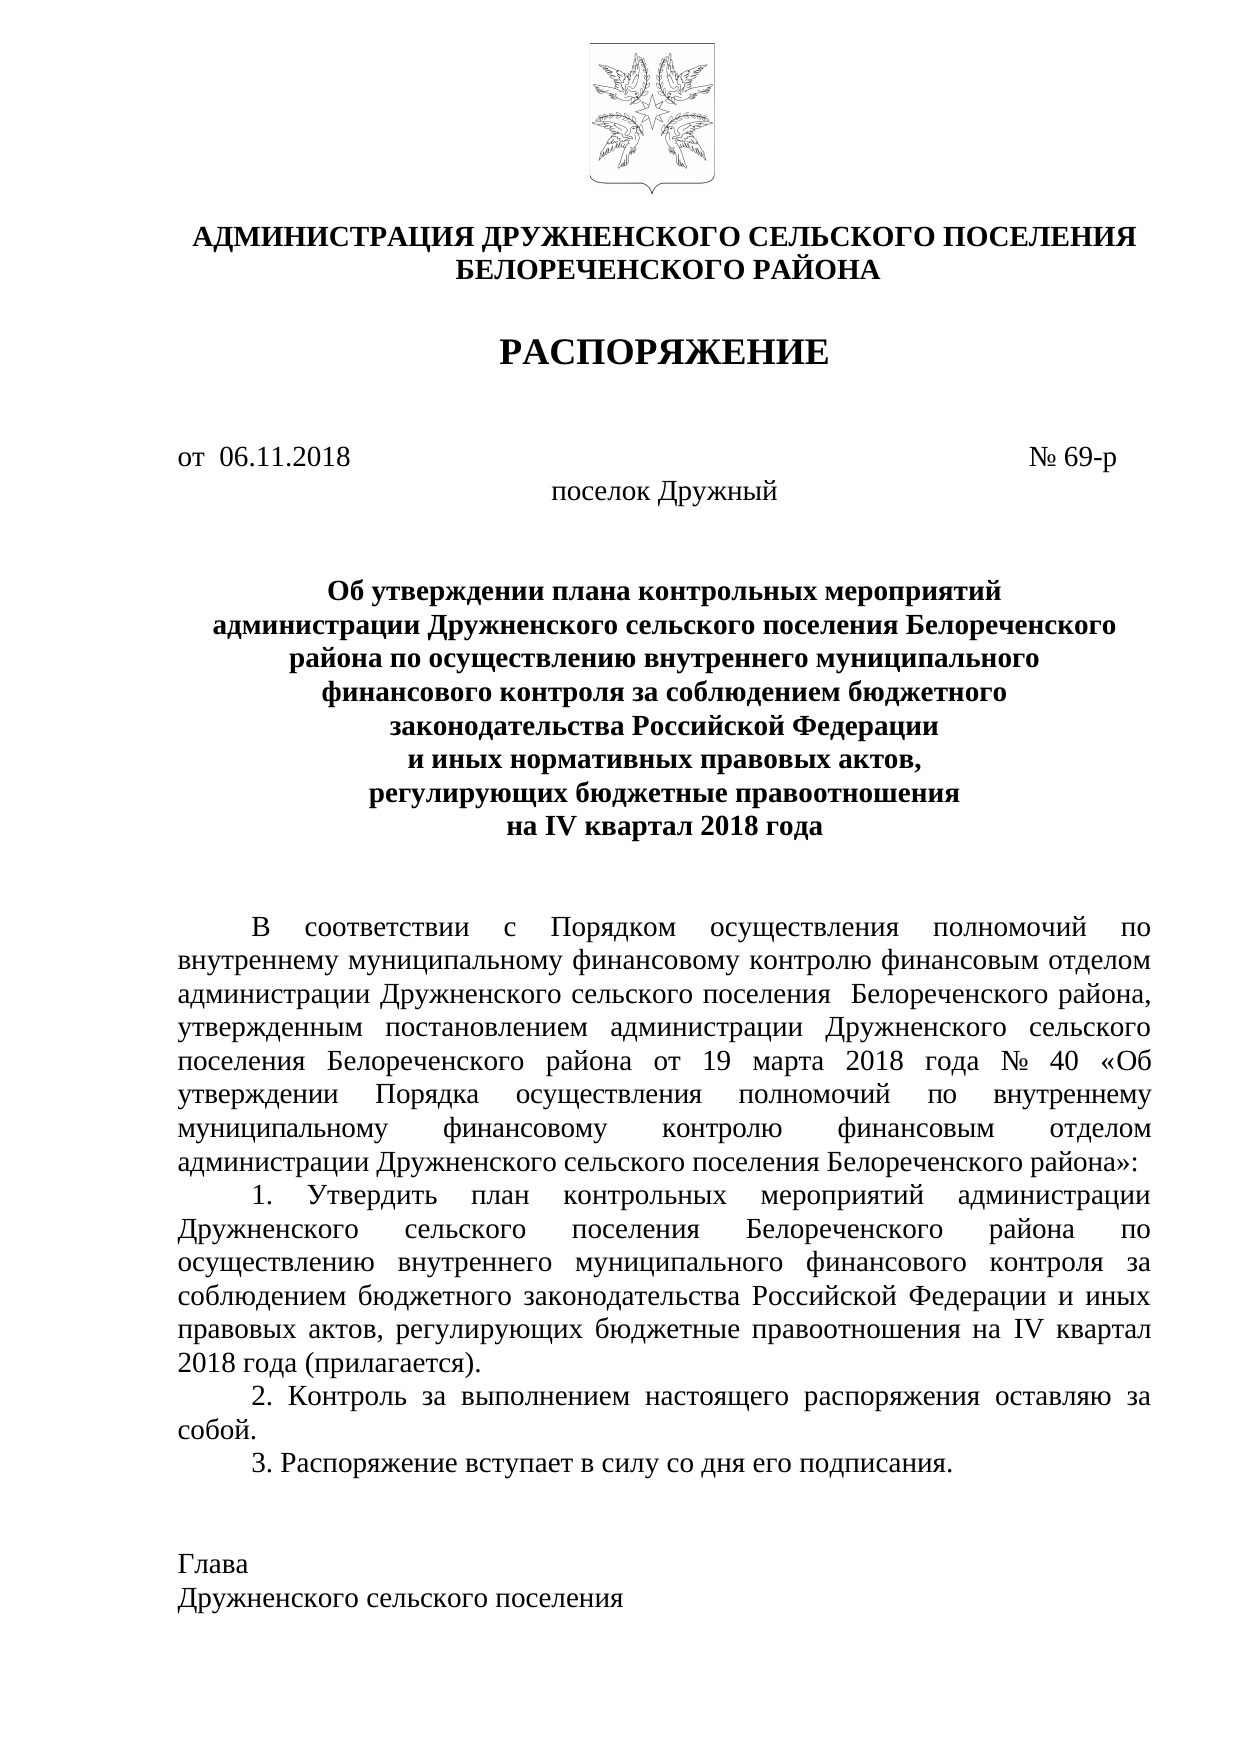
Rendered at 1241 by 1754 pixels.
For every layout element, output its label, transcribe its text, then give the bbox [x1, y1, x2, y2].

text РАСПОРЯЖЕНИЕ [177, 329, 1152, 372]
text 3. Распоряжение вступает в силу со дня его подписания. [177, 1446, 1152, 1479]
text 2. Контроль за выполнением настоящего распоряжения оставляю за собой. [177, 1378, 1152, 1446]
text от 06.11.2018 № 69-р [177, 439, 1152, 473]
text 1. Утвердить план контрольных мероприятий администрации Дружненского сельского поселения Белореченского района по осуществлению внутреннего муниципального финансового контроля за соблюдением бюджетного законодательства Российской Федерации и иных правовых актов, регулирующих бюджетные правоотношения на IV квартал 2018 года (прилагается). [177, 1177, 1152, 1378]
text законодательства Российской Федерации [177, 708, 1152, 741]
text БЕЛОРЕЧЕНСКОГО РАЙОНА [177, 252, 1152, 286]
text администрации Дружненского сельского поселения Белореченского района по осуществлению внутреннего муниципального [177, 607, 1152, 674]
text Дружненского сельского поселения [177, 1580, 1152, 1613]
text АДМИНИСТРАЦИЯ ДРУЖНЕНСКОГО СЕЛЬСКОГО ПОСЕЛЕНИЯ [177, 219, 1152, 252]
text и иных нормативных правовых актов, [177, 741, 1152, 775]
text В соответствии с Порядком осуществления полномочий по внутреннему муниципальному финансовому контролю финансовым отделом администрации Дружненского сельского поселения Белореченского района, утвержденным постановлением администрации Дружненского сельского поселения Белореченского района от 19 марта 2018 года № 40 «Об утверждении Порядка осуществления полномочий по внутреннему муниципальному финансовому контролю финансовым отделом администрации Дружненского сельского поселения Белореченского района»: [177, 909, 1152, 1177]
text Об утверждении плана контрольных мероприятий [177, 573, 1152, 607]
text финансового контроля за соблюдением бюджетного [177, 674, 1152, 708]
text на IV квартал 2018 года [177, 808, 1152, 842]
text регулирующих бюджетные правоотношения [177, 775, 1152, 808]
subtitle Глава [177, 1546, 1152, 1580]
text поселок Дружный [177, 473, 1152, 506]
